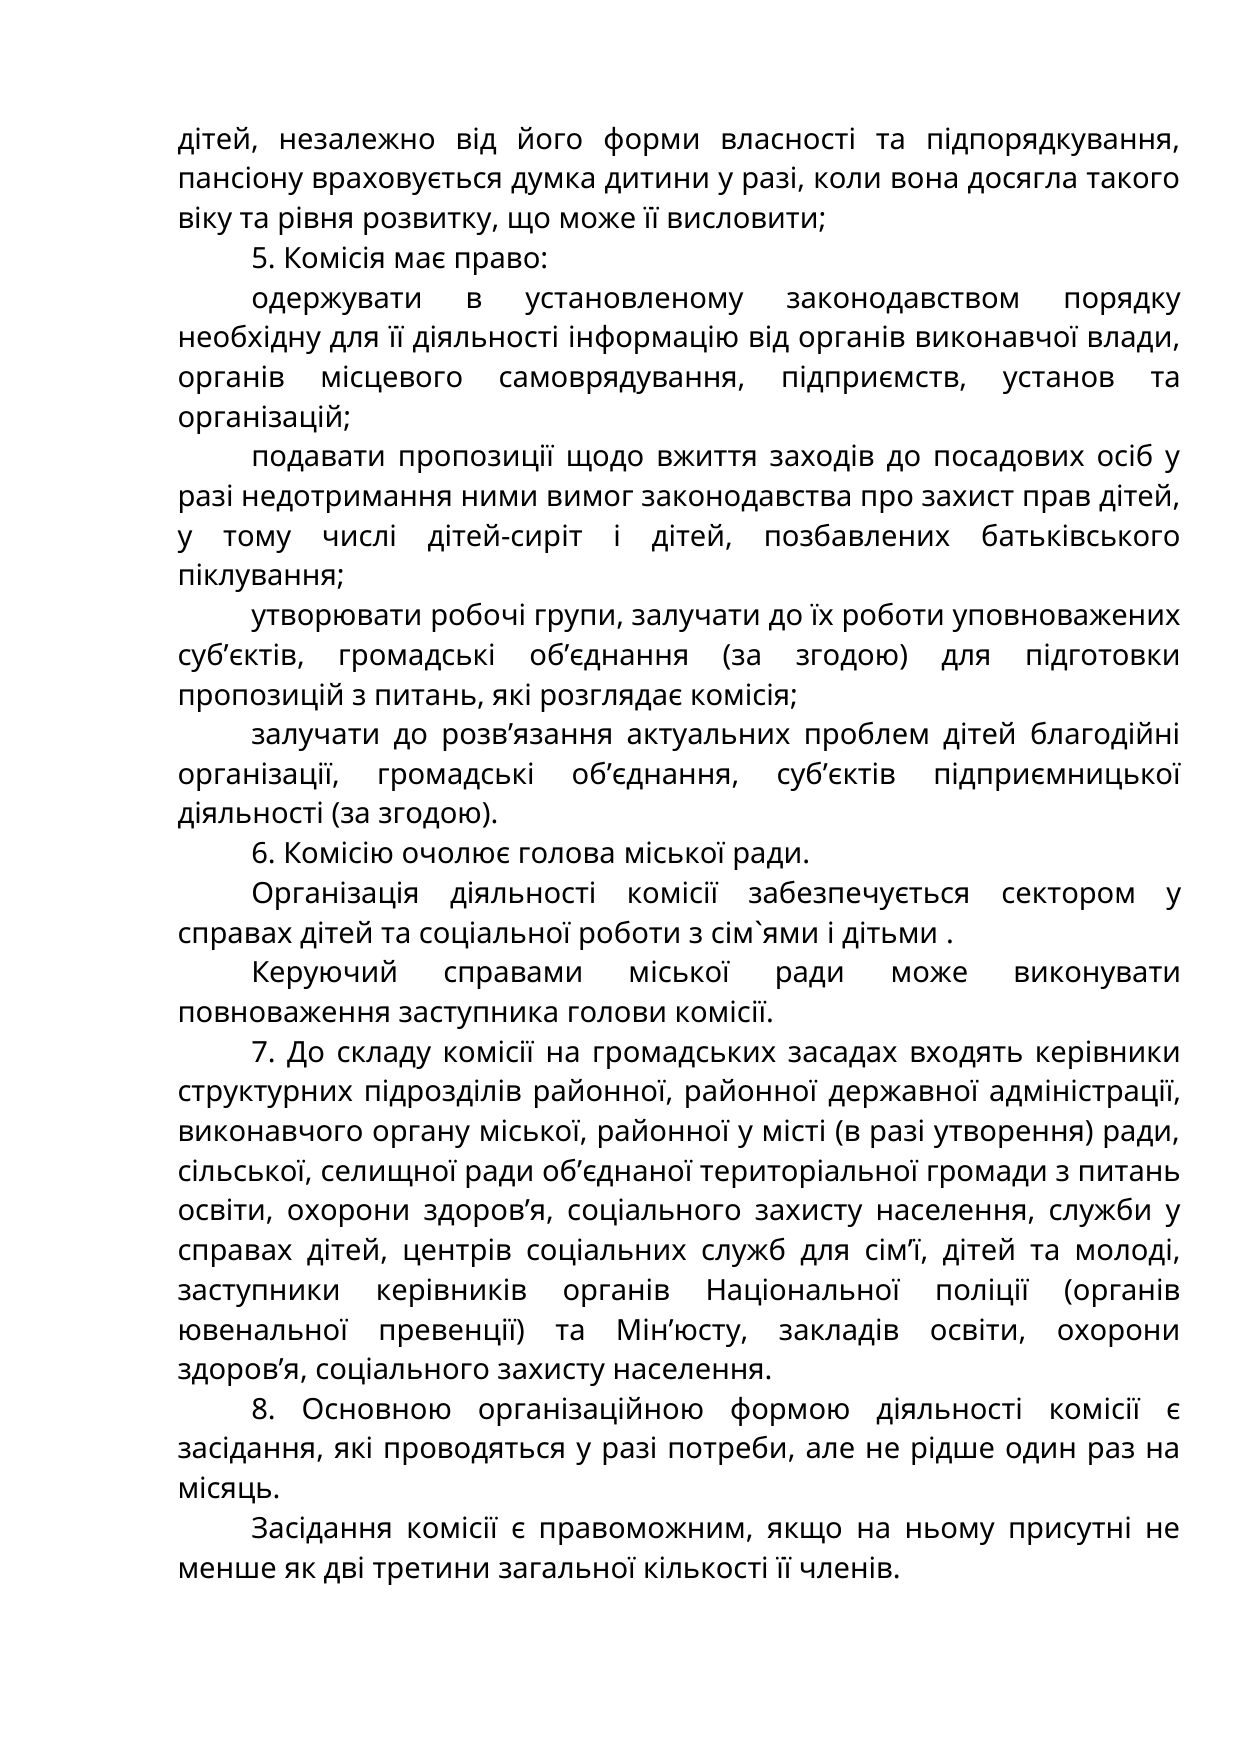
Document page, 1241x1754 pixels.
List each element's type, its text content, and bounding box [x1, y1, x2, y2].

text Керуючий справами міської ради може виконувати повноваження заступника голови комісії. [177, 952, 1181, 1031]
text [177, 118, 1181, 237]
text 5. Комісія має право: [177, 237, 1181, 277]
text 8. Основною організаційною формою діяльності комісії є засідання, які проводяться у разі потреби, але не рідше один раз на місяць. [177, 1388, 1181, 1507]
text одержувати в установленому законодавством порядку необхідну для її діяльності інформацію від органів виконавчої влади, органів місцевого самоврядування, підприємств, установ та організацій; [177, 277, 1181, 436]
text залучати до розв’язання актуальних проблем дітей благодійні організації, громадські об’єднання, суб’єктів підприємницької діяльності (за згодою). [177, 713, 1181, 832]
text утворювати робочі групи, залучати до їх роботи уповноважених суб’єктів, громадські об’єднання (за згодою) для підготовки пропозицій з питань, які розглядає комісія; [177, 594, 1181, 713]
text 7. До складу комісії на громадських засадах входять керівники структурних підрозділів районної, районної державної адміністрації, виконавчого органу міської, районної у місті (в разі утворення) ради, сільської, селищної ради об’єднаної територіальної громади з питань освіти, охорони здоров’я, соціального захисту населення, служби у справах дітей, центрів соціальних служб для сім’ї, дітей та молоді, заступники керівників органів Національної поліції (органів ювенальної превенції) та Мін’юсту, закладів освіти, охорони здоров’я, соціального захисту населення. [177, 1031, 1181, 1388]
text подавати пропозиції щодо вжиття заходів до посадових осіб у разі недотримання ними вимог законодавства про захист прав дітей, у тому числі дітей-сиріт і дітей, позбавлених батьківського піклування; [177, 436, 1181, 594]
text Організація діяльності комісії забезпечується сектором у справах дітей та соціальної роботи з сім`ями і дітьми . [177, 872, 1181, 952]
text 6. Комісію очолює голова міської ради. [177, 832, 1181, 872]
text Засідання комісії є правоможним, якщо на ньому присутні не менше як дві третини загальної кількості її членів. [177, 1507, 1181, 1587]
